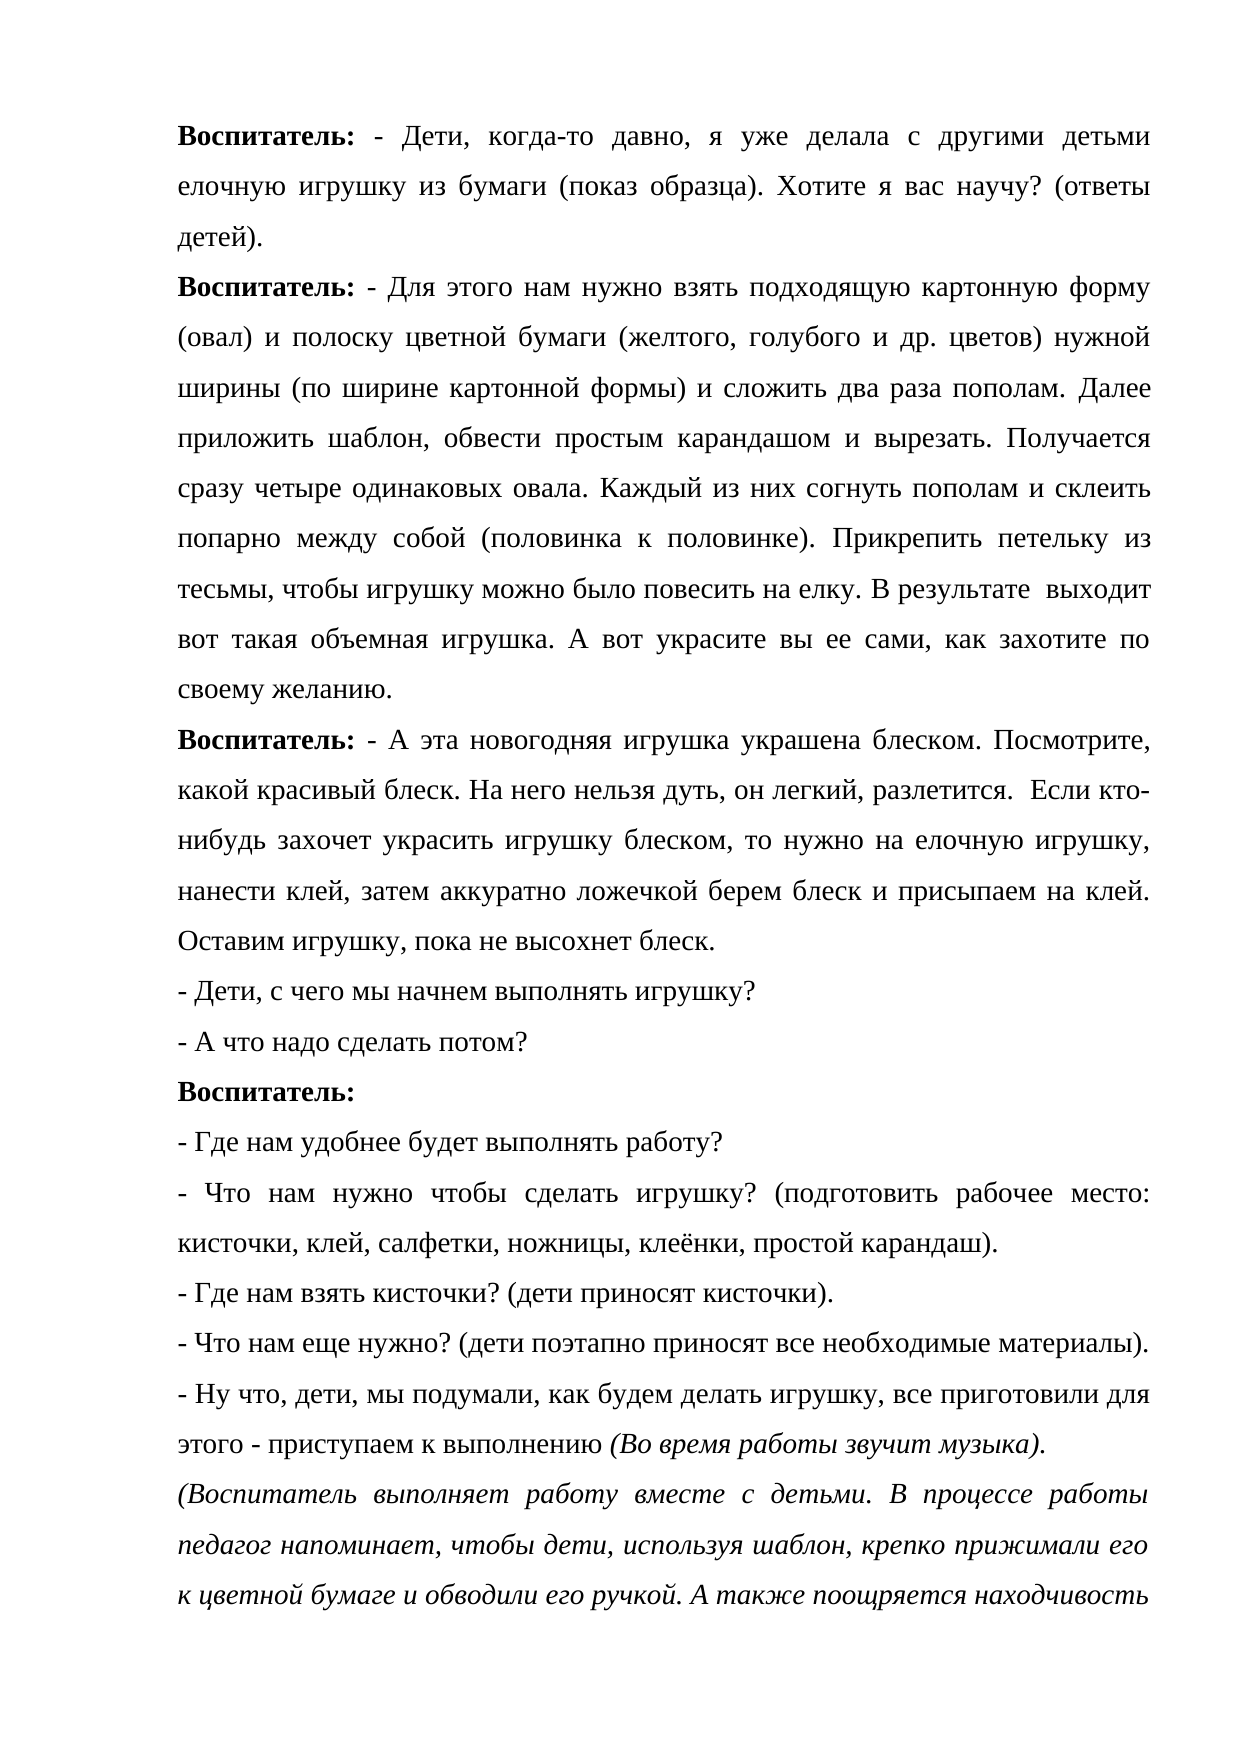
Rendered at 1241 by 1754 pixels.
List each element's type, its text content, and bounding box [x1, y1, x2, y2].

text - Дети, с чего мы начнем выполнять игрушку? [177, 973, 1152, 1007]
text Воспитатель: - Дети, когда-то давно, я уже делала с другими детьми елочную игрушку из бумаги (показ образца). Хотите я вас научу? (ответы детей). [177, 118, 1152, 252]
text - Что нам еще нужно? (дети поэтапно приносят все необходимые материалы). [177, 1326, 1152, 1359]
text Воспитатель: [177, 1074, 1152, 1108]
text - Где нам взять кисточки? (дети приносят кисточки). [177, 1275, 1152, 1309]
text - А что надо сделать потом? [177, 1024, 1152, 1057]
text - Что нам нужно чтобы сделать игрушку? (подготовить рабочее место: кисточки, клей, салфетки, ножницы, клеёнки, простой карандаш). [177, 1175, 1152, 1258]
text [177, 1477, 1152, 1611]
text Воспитатель: - А эта новогодняя игрушка украшена блеском. Посмотрите, какой красивый блеск. На него нельзя дуть, он легкий, разлетится. Если кто-нибудь захочет украсить игрушку блеском, то нужно на елочную игрушку, нанести клей, затем аккуратно ложечкой берем блеск и присыпаем на клей. Оставим игрушку, пока не высохнет блеск. [177, 722, 1152, 957]
text - Где нам удобнее будет выполнять работу? [177, 1124, 1152, 1158]
text Воспитатель: - Для этого нам нужно взять подходящую картонную форму (овал) и полоску цветной бумаги (желтого, голубого и др. цветов) нужной ширины (по ширине картонной формы) и сложить два раза пополам. Далее приложить шаблон, обвести простым карандашом и вырезать. Получается сразу четыре одинаковых овала. Каждый из них согнуть пополам и склеить попарно между собой (половинка к половинке). Прикрепить петельку из тесьмы, чтобы игрушку можно было повесить на елку. В результате выходит вот такая объемная игрушка. А вот украсите вы ее сами, как захотите по своему желанию. [177, 269, 1152, 705]
text - Ну что, дети, мы подумали, как будем делать игрушку, все приготовили для этого - приступаем к выполнению (Во время работы звучит музыка). [177, 1376, 1152, 1460]
